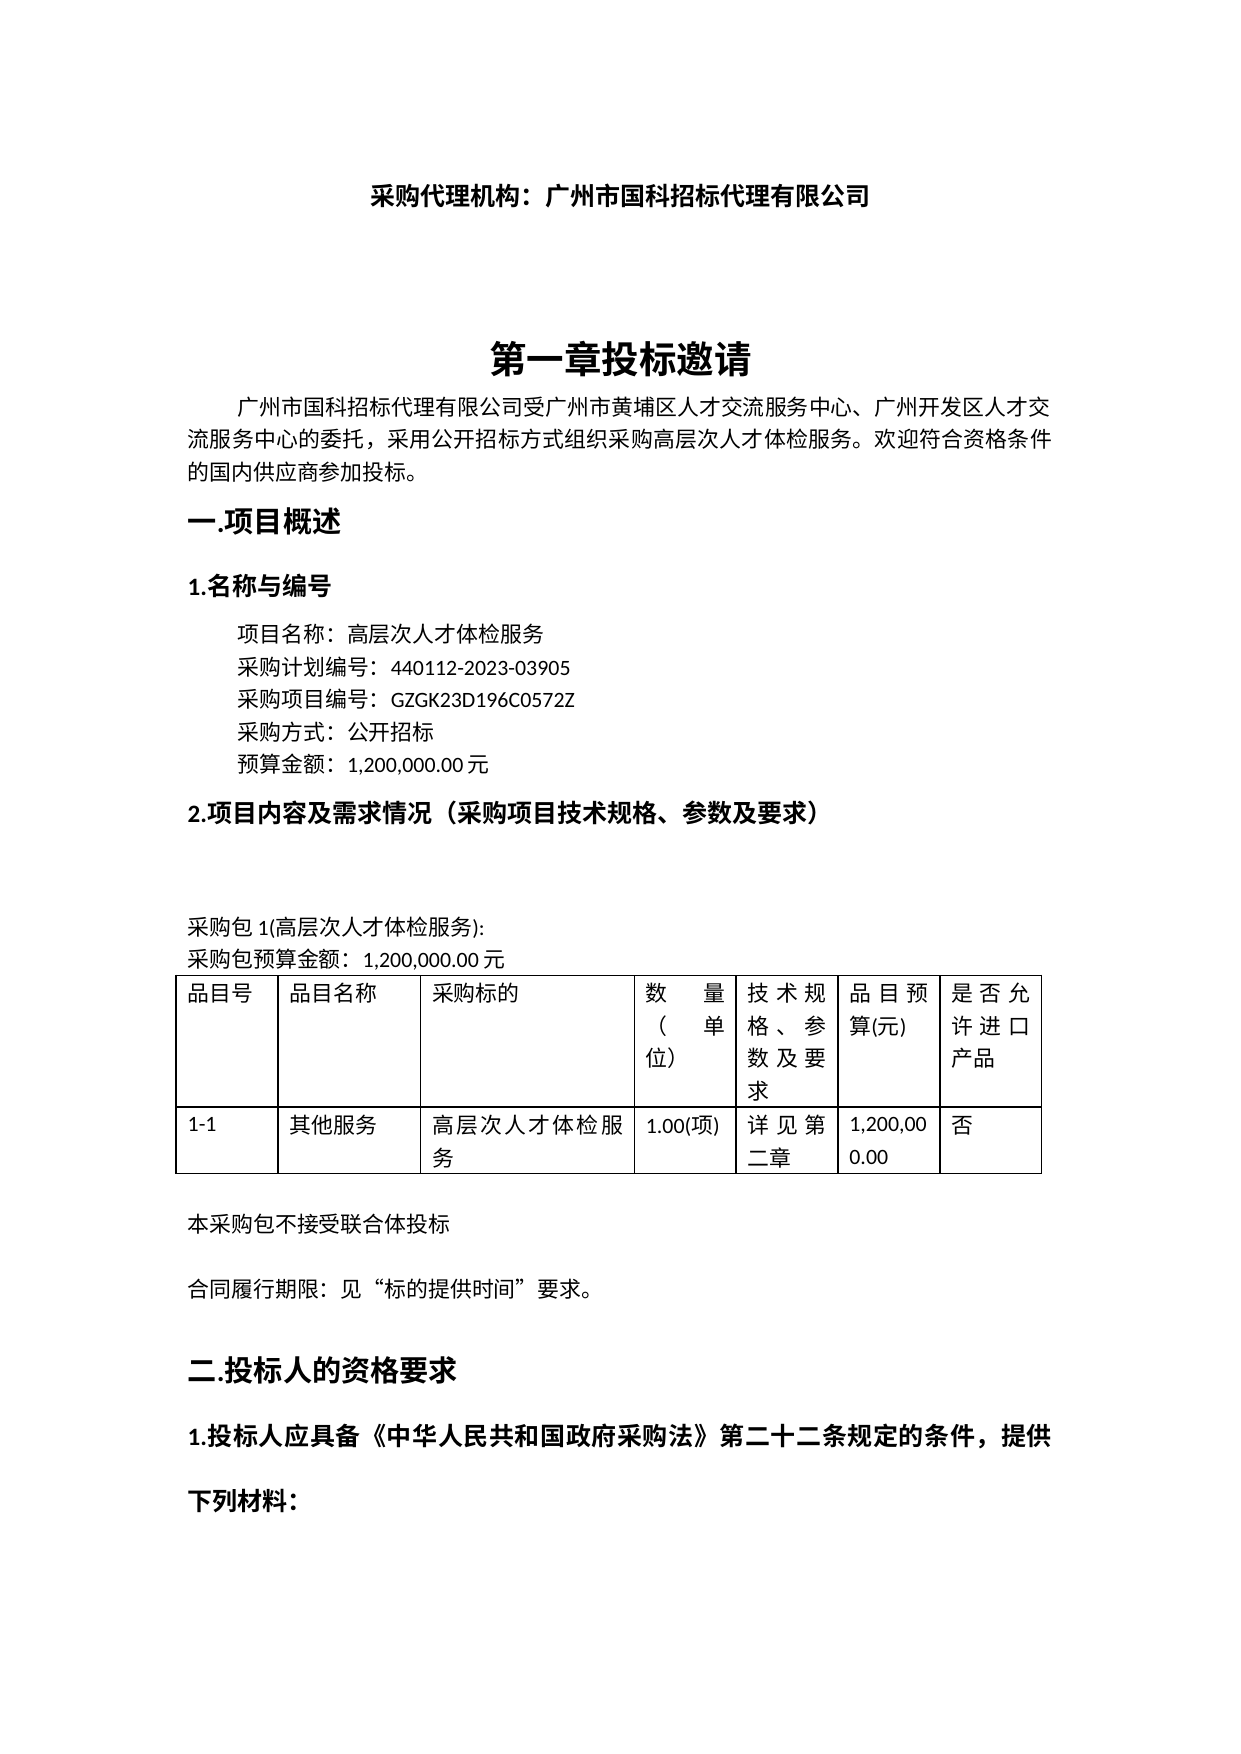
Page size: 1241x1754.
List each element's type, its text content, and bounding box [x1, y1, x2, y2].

table_cell 1,200,000.00 [839, 1108, 939, 1173]
table_cell 其他服务 [279, 1108, 420, 1173]
table_cell 高层次人才体检服务 [421, 1108, 634, 1173]
table_header 品目号 [177, 976, 277, 1106]
table_header 品目名称 [279, 976, 420, 1106]
text 二.投标人的资格要求 [187, 1337, 1053, 1402]
text 采购项目编号：GZGK23D196C0572Z [187, 682, 1053, 714]
table_header 数量（单位） [635, 976, 735, 1106]
text 采购包1(高层次人才体检服务): [187, 909, 1053, 942]
text 第一章投标邀请 [187, 324, 1053, 389]
table_cell 详见第二章 [737, 1108, 837, 1173]
table_header 采购标的 [421, 976, 634, 1106]
text 合同履行期限：见“标的提供时间”要求。 [187, 1272, 1053, 1304]
text 2.项目内容及需求情况（采购项目技术规格、参数及要求） [187, 779, 1053, 844]
text 采购方式：公开招标 [187, 714, 1053, 747]
table_cell 否 [941, 1108, 1041, 1173]
text 采购代理机构：广州市国科招标代理有限公司 [187, 162, 1053, 227]
text 广州市国科招标代理有限公司受广州市黄埔区人才交流服务中心、广州开发区人才交流服务中心的委托，采用公开招标方式组织采购高层次人才体检服务。欢迎符合资格条件的国内供应商参加投标。 [187, 389, 1053, 487]
text 1.投标人应具备《中华人民共和国政府采购法》第二十二条规定的条件，提供下列材料： [187, 1402, 1053, 1532]
text 本采购包不接受联合体投标 [187, 1207, 1053, 1239]
text 采购计划编号：440112-2023-03905 [187, 649, 1053, 682]
table_header 是否允许进口产品 [941, 976, 1041, 1106]
table_header 品目预算(元) [839, 976, 939, 1106]
table_cell 1-1 [177, 1108, 277, 1173]
text 采购包预算金额：1,200,000.00元 [187, 942, 1053, 974]
text 一.项目概述 [187, 487, 1053, 552]
text 1.名称与编号 [187, 552, 1053, 617]
table_cell 1.00(项) [635, 1108, 735, 1173]
table_header 技术规格、参数及要求 [737, 976, 837, 1106]
text 预算金额：1,200,000.00元 [187, 747, 1053, 779]
text 项目名称：高层次人才体检服务 [187, 617, 1053, 649]
